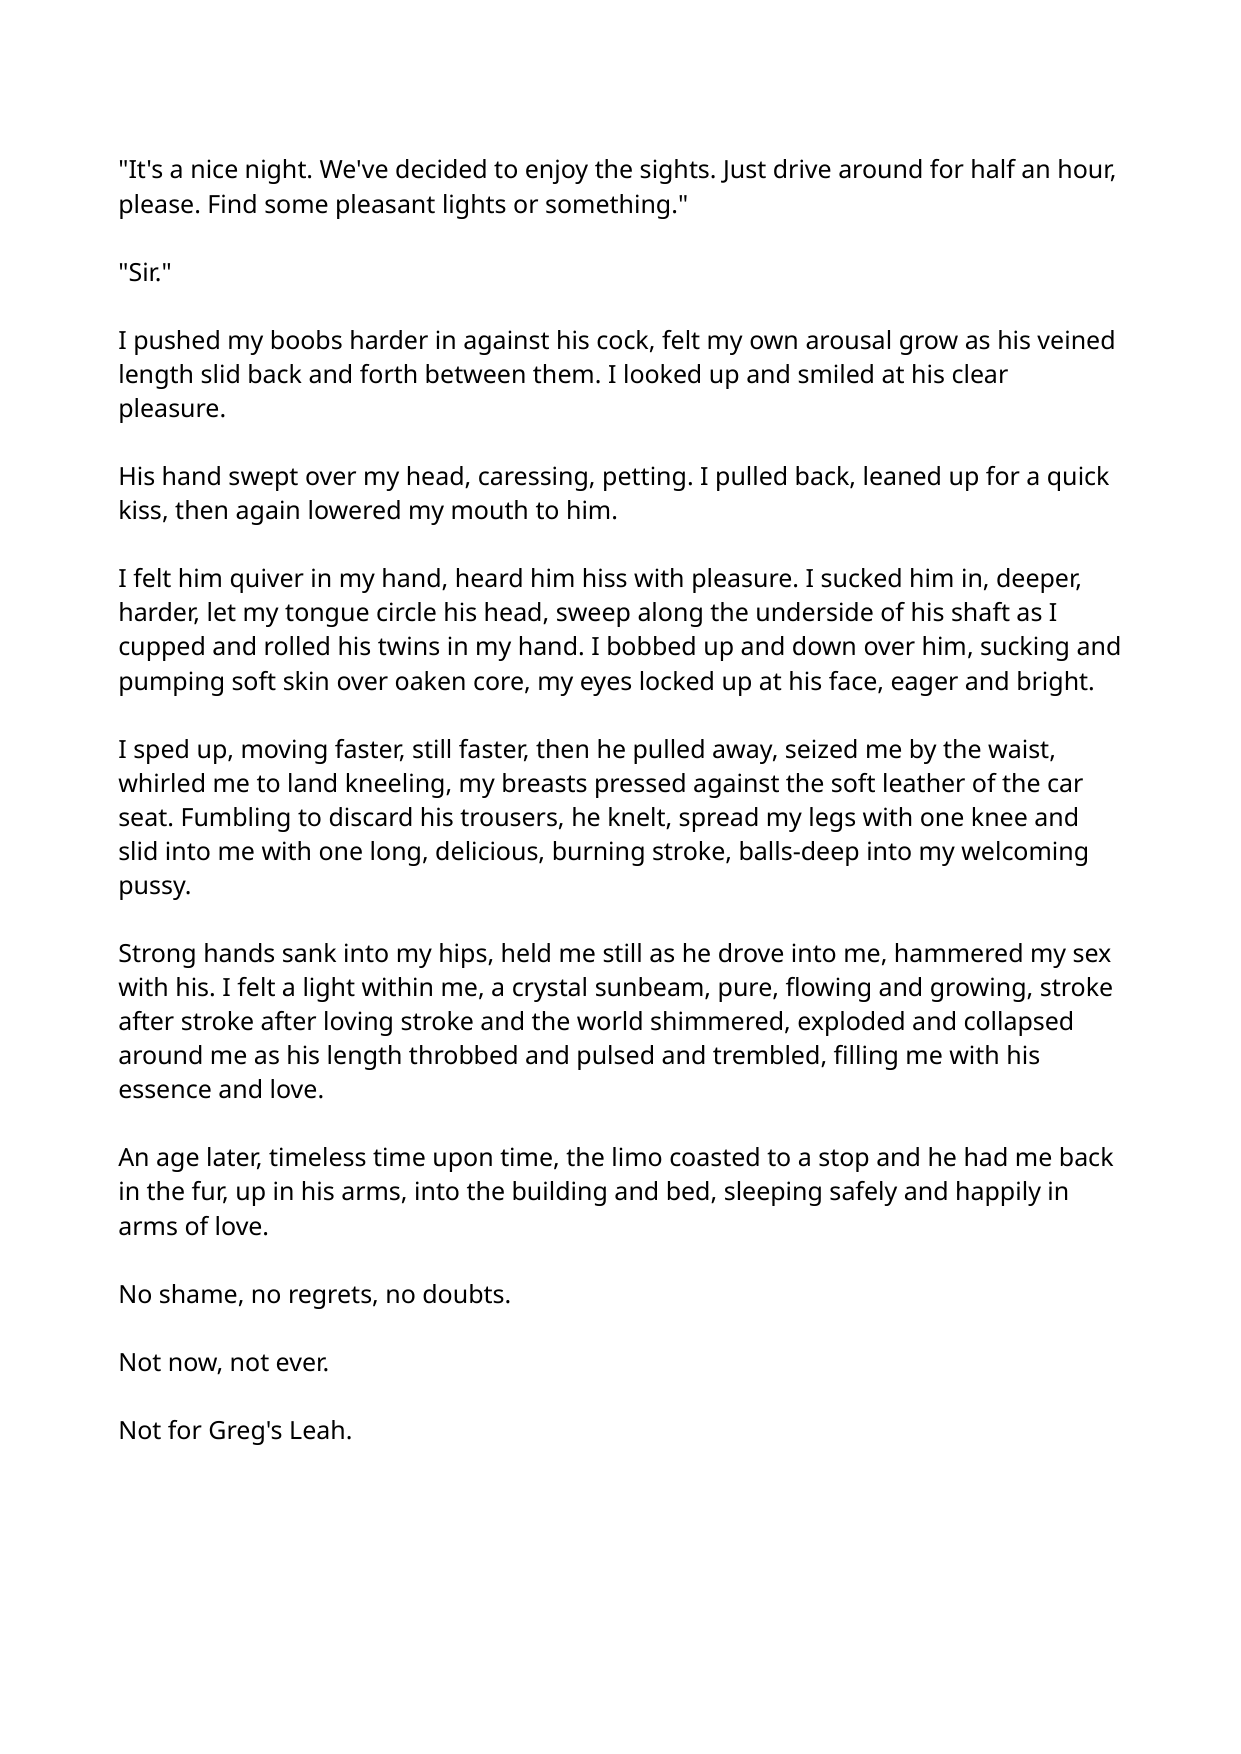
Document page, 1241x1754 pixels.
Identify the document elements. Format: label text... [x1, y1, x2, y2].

text Not for Greg's Leah. [118, 1412, 1122, 1447]
text His hand swept over my head, caressing, petting. I pulled back, leaned up for a quick kiss, then again lowered my mouth to him. [118, 459, 1122, 527]
text "Sir." [118, 254, 1122, 288]
text An age later, timeless time upon time, the limo coasted to a stop and he had me back in the fur, up in his arms, into the building and bed, sleeping safely and happily in arms of love. [118, 1140, 1122, 1242]
text "It's a nice night. We've decided to enjoy the sights. Just drive around for half an hour, please. Find some pleasant lights or something." [118, 152, 1122, 220]
text No shame, no regrets, no doubts. [118, 1276, 1122, 1310]
text Strong hands sank into my hips, held me still as he drove into me, hammered my sex with his. I felt a light within me, a crystal sunbeam, pure, flowing and growing, stroke after stroke after loving stroke and the world shimmered, exploded and collapsed around me as his length throbbed and pulsed and trembled, filling me with his essence and love. [118, 936, 1122, 1106]
text I sped up, moving faster, still faster, then he pulled away, seized me by the waist, whirled me to land kneeling, my breasts pressed against the soft leather of the car seat. Fumbling to discard his trousers, he knelt, spread my legs with one knee and slid into me with one long, delicious, burning stroke, balls-deep into my welcoming pussy. [118, 731, 1122, 902]
text I felt him quiver in my hand, heard him hiss with pleasure. I sucked him in, deeper, harder, let my tongue circle his head, sweep along the underside of his shaft as I cupped and rolled his twins in my hand. I bobbed up and down over him, sucking and pumping soft skin over oaken core, my eyes locked up at his face, eager and bright. [118, 561, 1122, 697]
text I pushed my boobs harder in against his cock, felt my own arousal grow as his veined length slid back and forth between them. I looked up and smiled at his clear pleasure. [118, 322, 1122, 425]
text Not now, not ever. [118, 1344, 1122, 1378]
